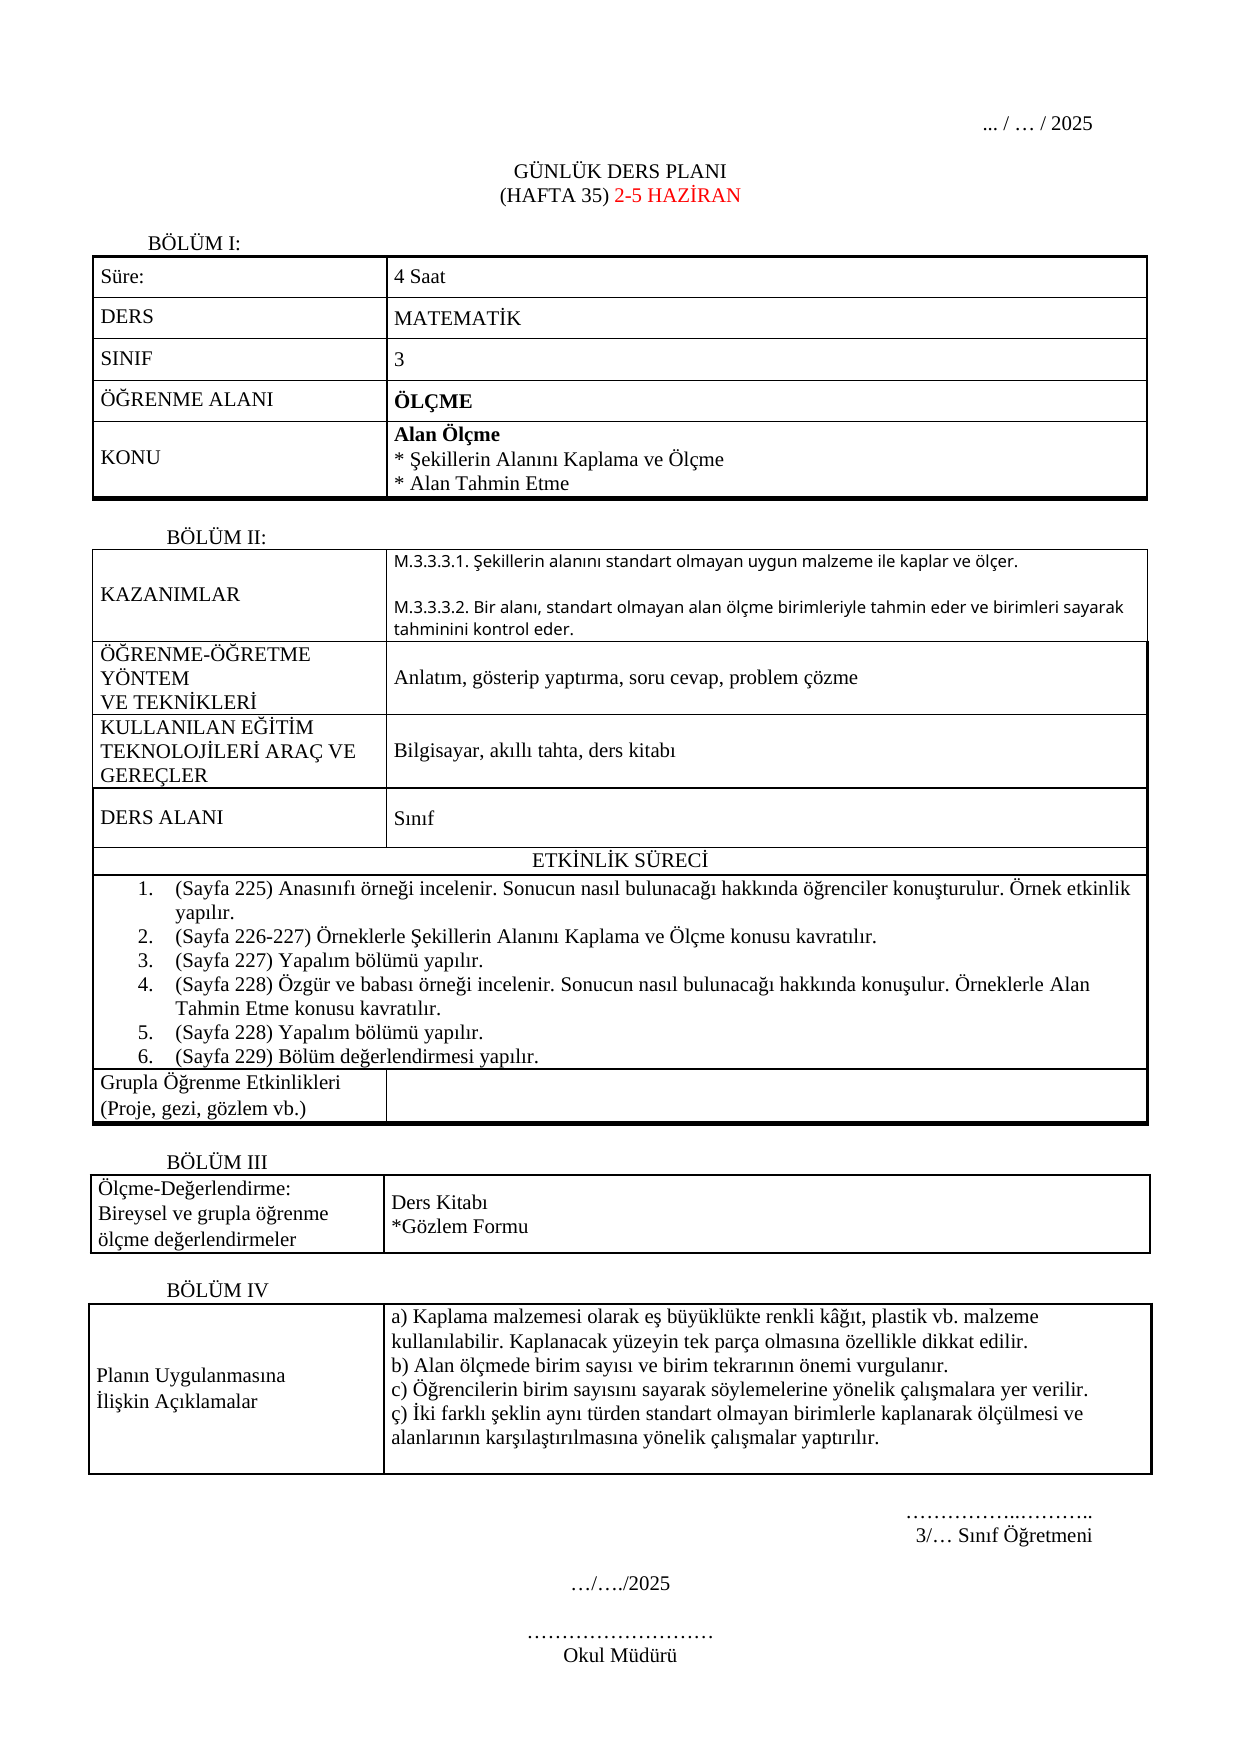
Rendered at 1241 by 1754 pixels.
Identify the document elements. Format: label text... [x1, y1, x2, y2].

subtitle BÖLÜM IV [148, 1278, 1093, 1302]
table_cell DERS ALANI [94, 789, 386, 847]
table_cell (Sayfa 225) Anasınıfı örneği incelenir. Sonucun nasıl bulunacağı hakkında öğrenciler konuşturulur. Örnek etkinlik yapılır. (Sayfa 226-227) Örneklerle Şekillerin Alanını Kaplama ve Ölçme konusu kavratılır. (Sayfa 227) Yapalım bölümü yapılır. (Sayfa 228) Özgür ve babası örneği incelenir. Sonucun nasıl bulunacağı hakkında konuşulur. Örneklerle Alan Tahmin Etme konusu kavratılır. (Sayfa 228) Yapalım bölümü yapılır. (Sayfa 229) Bölüm değerlendirmesi yapılır. [94, 876, 1146, 1068]
table_cell ETKİNLİK SÜRECİ [94, 848, 1146, 873]
table_cell [387, 1070, 1146, 1121]
table_cell Sınıf [387, 789, 1146, 847]
text Okul Müdürü [148, 1643, 1093, 1667]
text (HAFTA 35) 2-5 HAZİRAN [148, 183, 1093, 207]
text GÜNLÜK DERS PLANI [148, 159, 1093, 183]
table_cell KONU [94, 422, 386, 496]
text ... / … / 2025 [148, 111, 1093, 135]
table_header 4 Saat [388, 258, 1146, 297]
text ……………………… [148, 1619, 1093, 1643]
table_header KAZANIMLAR [93, 550, 386, 641]
table_cell 3 [388, 339, 1146, 379]
table_header Süre: [94, 258, 386, 297]
table_header Planın Uygulanmasına İlişkin Açıklamalar [90, 1305, 383, 1473]
table_cell Anlatım, gösterip yaptırma, soru cevap, problem çözme [387, 642, 1146, 714]
text BÖLÜM II: [148, 525, 1093, 549]
table_cell MATEMATİK [388, 298, 1146, 338]
table_header Ders Kitabı *Gözlem Formu [385, 1176, 1149, 1252]
table_cell DERS [94, 298, 386, 338]
table_cell ÖĞRENME-ÖĞRETME YÖNTEM VE TEKNİKLERİ [93, 642, 386, 714]
table_cell SINIF [94, 339, 386, 379]
table_cell Bilgisayar, akıllı tahta, ders kitabı [387, 715, 1146, 787]
text 3/… Sınıf Öğretmeni [148, 1523, 1093, 1547]
table_cell ÖLÇME [388, 381, 1146, 421]
text BÖLÜM I: [148, 231, 1093, 255]
table_cell Alan Ölçme * Şekillerin Alanını Kaplama ve Ölçme * Alan Tahmin Etme [388, 422, 1146, 496]
text ……………..……….. [148, 1499, 1093, 1523]
table_cell ÖĞRENME ALANI [94, 381, 386, 421]
subtitle BÖLÜM III [148, 1150, 1093, 1174]
text …/…./2025 [148, 1571, 1093, 1595]
table_cell KULLANILAN EĞİTİM TEKNOLOJİLERİ ARAÇ VE GEREÇLER [93, 715, 386, 787]
table_header Ölçme-Değerlendirme: Bireysel ve grupla öğrenme ölçme değerlendirmeler [92, 1176, 383, 1252]
table_header a) Kaplama malzemesi olarak eş büyüklükte renkli kâğıt, plastik vb. malzeme kullanılabilir. Kaplanacak yüzeyin tek parça olmasına özellikle dikkat edilir. b) Alan ölçmede birim sayısı ve birim tekrarının önemi vurgulanır. c) Öğrencilerin birim sayısını sayarak söylemelerine yönelik çalışmalara yer verilir. ç) İki farklı şeklin aynı türden standart olmayan birimlerle kaplanarak ölçülmesi ve alanlarının karşılaştırılmasına yönelik çalışmalar yaptırılır. [385, 1305, 1150, 1473]
table_header M.3.3.3.1. Şekillerin alanını standart olmayan uygun malzeme ile kaplar ve ölçer. M.3.3.3.2. Bir alanı, standart olmayan alan ölçme birimleriyle tahmin eder ve birimleri sayarak tahminini kontrol eder. [387, 550, 1147, 641]
table_cell Grupla Öğrenme Etkinlikleri (Proje, gezi, gözlem vb.) [94, 1070, 386, 1121]
